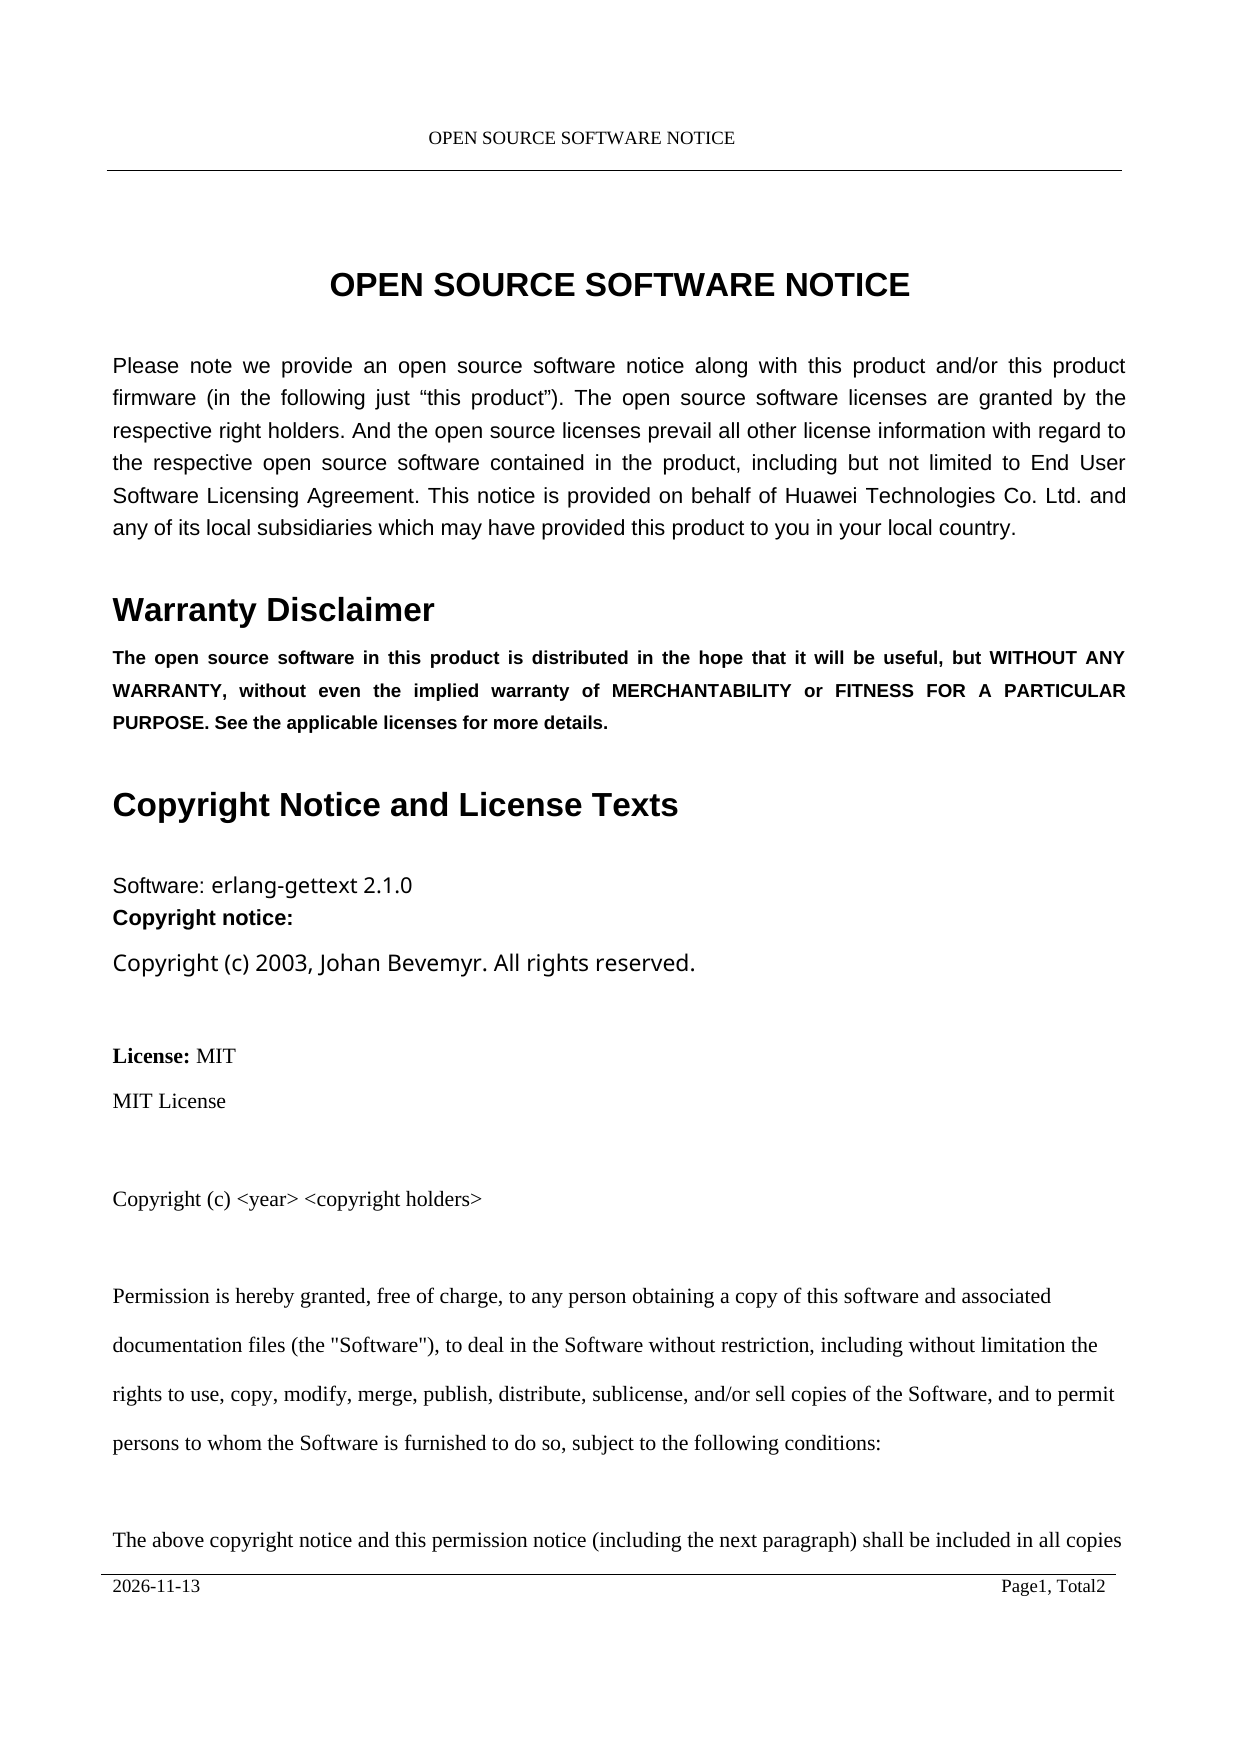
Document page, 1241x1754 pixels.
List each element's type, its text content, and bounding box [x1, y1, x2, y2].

text The open source software in this product is distributed in the hope that it will be useful, but WITHOUT ANY WARRANTY, without even the implied warranty of MERCHANTABILITY or FITNESS FOR A PARTICULAR PURPOSE. See the applicable licenses for more details. [112, 641, 1128, 739]
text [112, 1085, 1128, 1556]
text Copyright Notice and License Texts [112, 771, 1128, 836]
text OPEN SOURCE SOFTWARE NOTICE [112, 251, 1128, 316]
text Software: erlang-gettext 2.1.0 [112, 869, 1128, 901]
text Copyright notice: [112, 901, 1128, 934]
text Please note we provide an open source software notice along with this product and/or this product firmware (in the following just “this product”). The open source software licenses are granted by the respective right holders. And the open source licenses prevail all other license information with regard to the respective open source software contained in the product, including but not limited to End User Software Licensing Agreement. This notice is provided on behalf of Huawei Technologies Co. Ltd. and any of its local subsidiaries which may have provided this product to you in your local country. [112, 349, 1128, 544]
text Warranty Disclaimer [112, 576, 1128, 641]
text License: MIT [112, 1040, 1128, 1072]
text Copyright (c) 2003, Johan Bevemyr. All rights reserved. [112, 947, 1128, 979]
